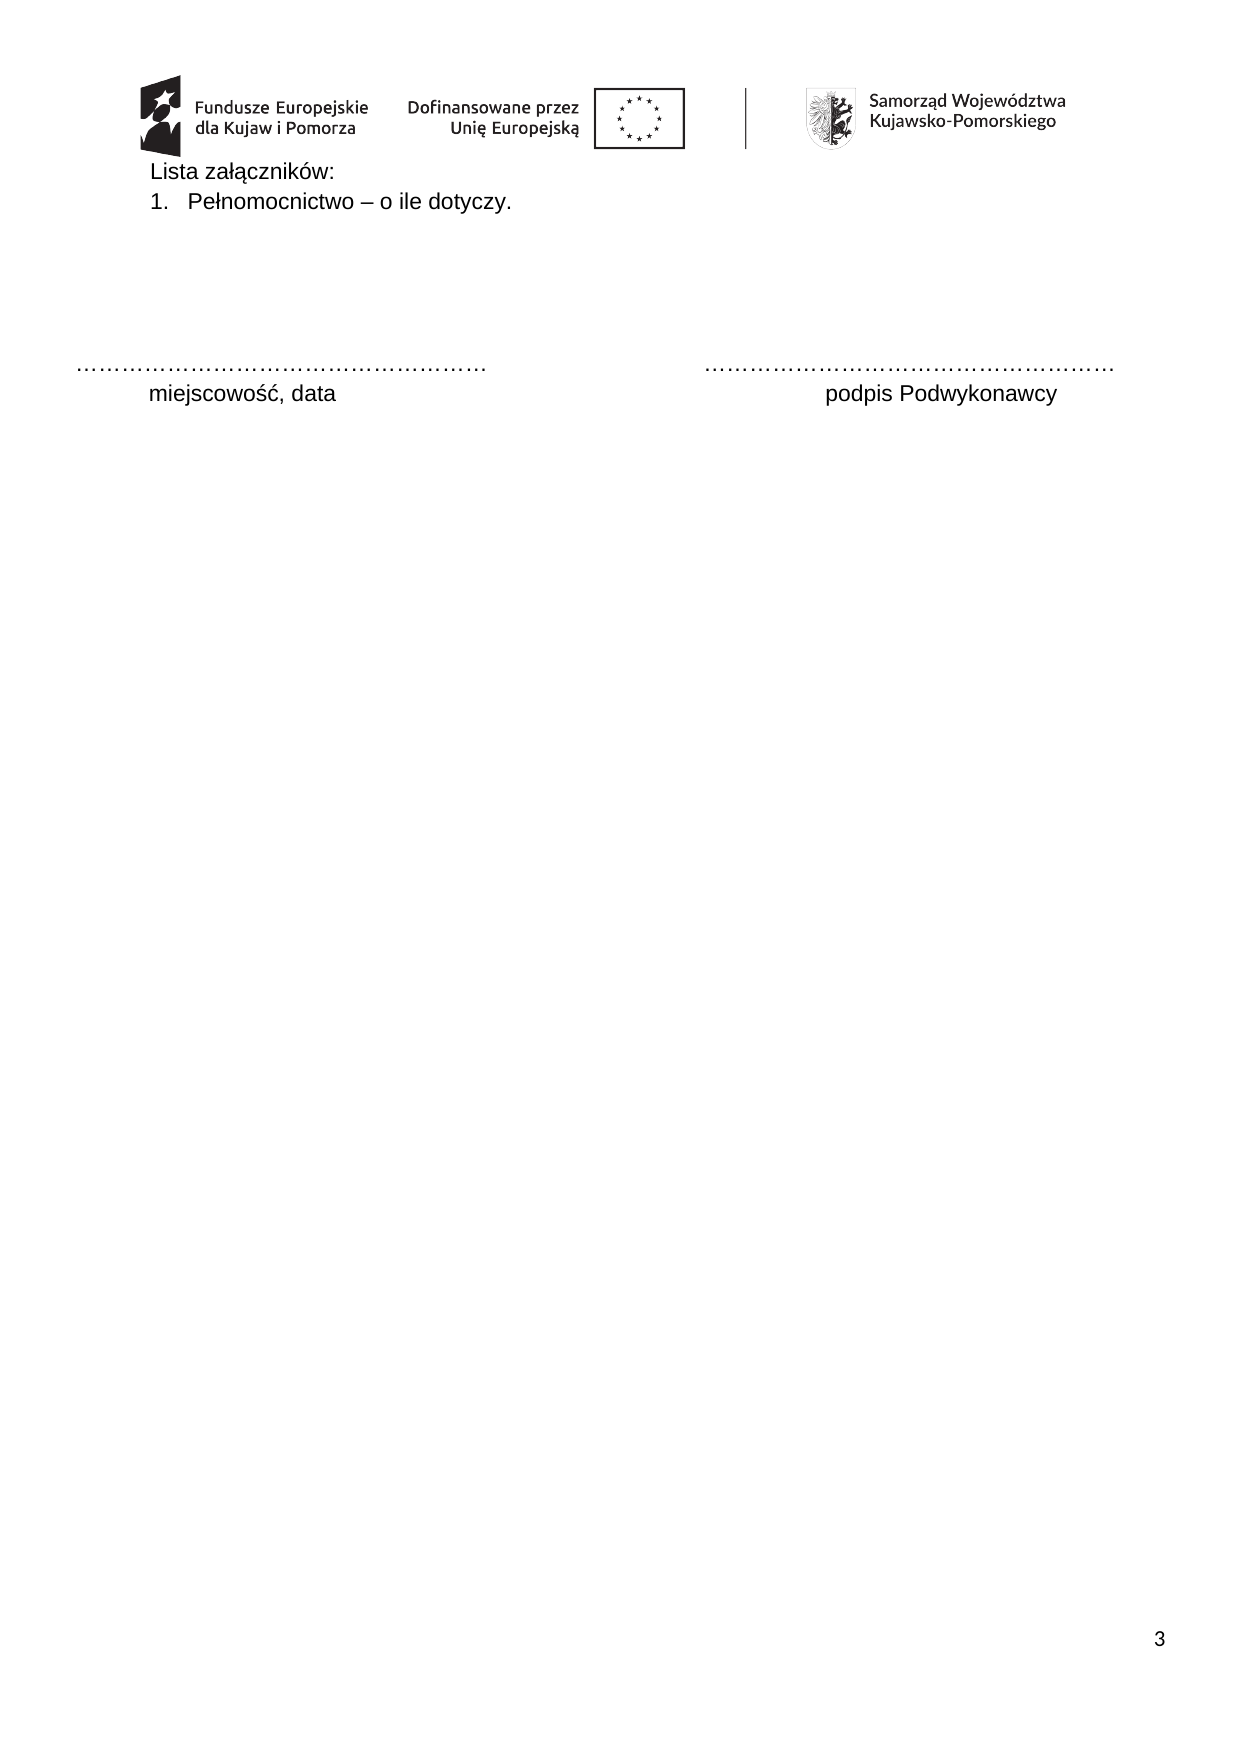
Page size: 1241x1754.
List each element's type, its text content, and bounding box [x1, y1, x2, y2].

list Pełnomocnictwo – o ile dotyczy. [150, 188, 1165, 214]
text ……………………………………………… ……………………………………………… miejscowość, data podpis Podwykonawcy [75, 349, 1165, 406]
list Lista załączników: [150, 158, 1165, 184]
picture [140, 75, 1086, 157]
